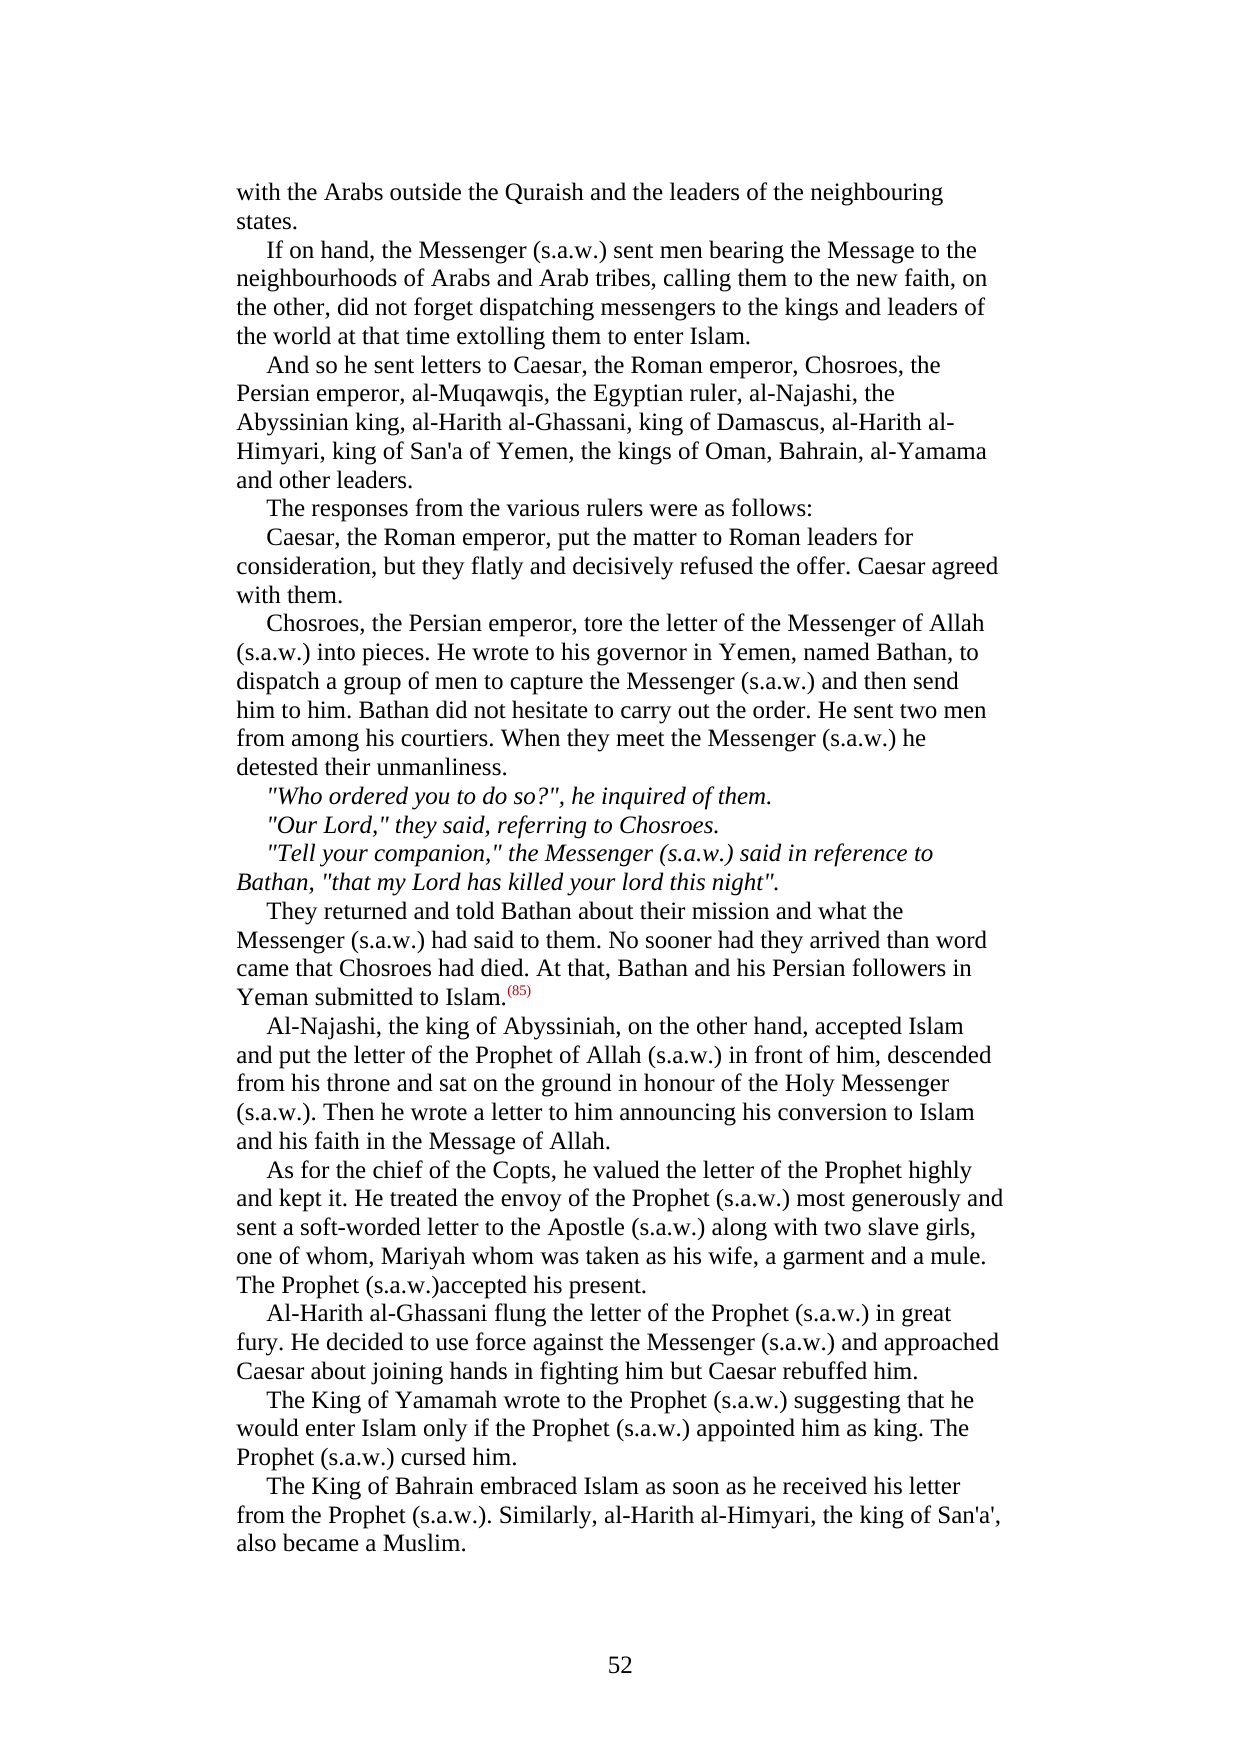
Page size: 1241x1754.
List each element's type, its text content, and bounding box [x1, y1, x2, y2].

text Al-Harith al-Ghassani flung the letter of the Prophet (s.a.w.) in great fury. He decided to use force against the Messenger (s.a.w.) and approached Caesar about joining hands in fighting him but Caesar rebuffed him. [236, 1298, 1004, 1385]
text The King of Yamamah wrote to the Prophet (s.a.w.) suggesting that he would enter Islam only if the Prophet (s.a.w.) appointed him as king. The Prophet (s.a.w.) cursed him. [236, 1385, 1004, 1471]
text Caesar, the Roman emperor, put the matter to Roman leaders for consideration, but they flatly and decisively refused the offer. Caesar agreed with them. [236, 522, 1004, 608]
text "Our Lord," they said, referring to Chosroes. [236, 810, 1004, 838]
text The responses from the various rulers were as follows: [236, 493, 1004, 522]
text "Tell your companion," the Messenger (s.a.w.) said in reference to Bathan, "that my Lord has killed your lord this night". [236, 838, 1004, 896]
text Al-Najashi, the king of Abyssiniah, on the other hand, accepted Islam and put the letter of the Prophet of Allah (s.a.w.) in front of him, descended from his throne and sat on the ground in honour of the Holy Messenger (s.a.w.). Then he wrote a letter to him announcing his conversion to Islam and his faith in the Message of Allah. [236, 1011, 1004, 1155]
text "Who ordered you to do so?", he inquired of them. [236, 781, 1004, 810]
text They returned and told Bathan about their mission and what the Messenger (s.a.w.) had said to them. No sooner had they arrived than word came that Chosroes had died. At that, Bathan and his Persian followers in Yeman submitted to Islam.(85) [236, 896, 1004, 1011]
text Chosroes, the Persian emperor, tore the letter of the Messenger of Allah (s.a.w.) into pieces. He wrote to his governor in Yemen, named Bathan, to dispatch a group of men to capture the Messenger (s.a.w.) and then send him to him. Bathan did not hesitate to carry out the order. He sent two men from among his courtiers. When they meet the Messenger (s.a.w.) he detested their unmanliness. [236, 608, 1004, 781]
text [236, 177, 1004, 235]
text The King of Bahrain embraced Islam as soon as he received his letter from the Prophet (s.a.w.). Similarly, al-Harith al-Himyari, the king of San'a', also became a Muslim. [236, 1471, 1004, 1557]
text And so he sent letters to Caesar, the Roman emperor, Chosroes, the Persian emperor, al-Muqawqis, the Egyptian ruler, al-Najashi, the Abyssinian king, al-Harith al-Ghassani, king of Damascus, al-Harith al-Himyari, king of San'a of Yemen, the kings of Oman, Bahrain, al-Yamama and other leaders. [236, 350, 1004, 493]
text As for the chief of the Copts, he valued the letter of the Prophet highly and kept it. He treated the envoy of the Prophet (s.a.w.) most generously and sent a soft-worded letter to the Apostle (s.a.w.) along with two slave girls, one of whom, Mariyah whom was taken as his wife, a garment and a mule. The Prophet (s.a.w.)accepted his present. [236, 1155, 1004, 1298]
text If on hand, the Messenger (s.a.w.) sent men bearing the Message to the neighbourhoods of Arabs and Arab tribes, calling them to the new faith, on the other, did not forget dispatching messengers to the kings and leaders of the world at that time extolling them to enter Islam. [236, 235, 1004, 350]
